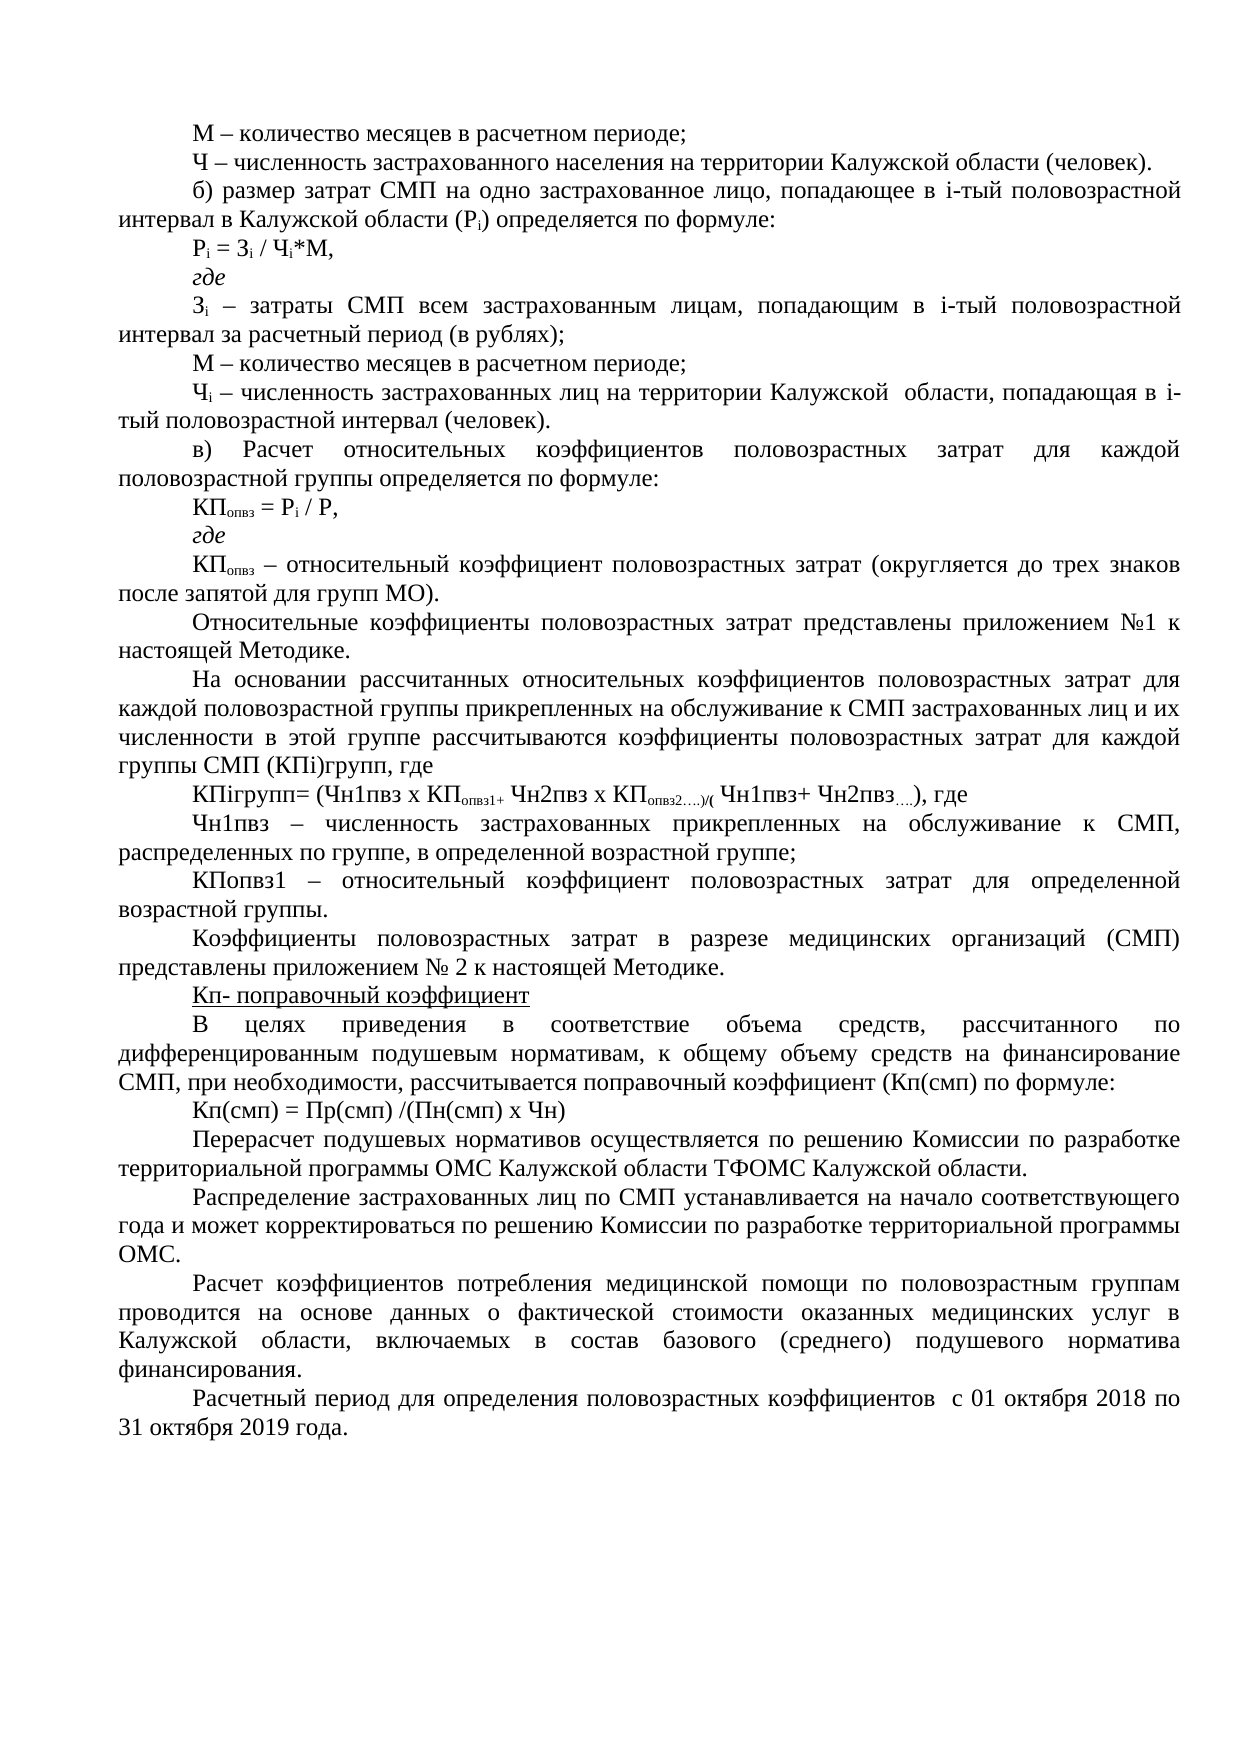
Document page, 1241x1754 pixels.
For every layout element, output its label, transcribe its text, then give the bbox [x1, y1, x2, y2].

text где [192, 521, 1181, 549]
text В целях приведения в соответствие объема средств, рассчитанного по дифференцированным подушевым нормативам, к общему объему средств на финансирование СМП, при необходимости, рассчитывается поправочный коэффициент (Кп(смп) по формуле: [118, 1009, 1181, 1096]
text На основании рассчитанных относительных коэффициентов половозрастных затрат для каждой половозрастной группы прикрепленных на обслуживание к СМП застрахованных лиц и их численности в этой группе рассчитываются коэффициенты половозрастных затрат для каждой группы СМП (КПi)групп, где [118, 664, 1181, 779]
text Кп- поправочный коэффициент [118, 981, 1181, 1009]
text Коэффициенты половозрастных затрат в разрезе медицинских организаций (СМП) представлены приложением № 2 к настоящей Методике. [118, 923, 1181, 981]
text Относительные коэффициенты половозрастных затрат представлены приложением №1 к настоящей Методике. [118, 607, 1181, 664]
text в) Расчет относительных коэффициентов половозрастных затрат для каждой половозрастной группы определяется по формуле: [118, 434, 1181, 492]
text где [192, 262, 1181, 291]
text Зi – затраты СМП всем застрахованным лицам, попадающим в i-тый половозрастной интервал за расчетный период (в рублях); [118, 291, 1181, 348]
text Расчетный период для определения половозрастных коэффициентов с 01 октября 2018 по 31 октября 2019 года. [118, 1383, 1181, 1441]
text КПопвз – относительный коэффициент половозрастных затрат (округляется до трех знаков после запятой для групп МО). [118, 549, 1181, 607]
text Распределение застрахованных лиц по СМП устанавливается на начало соответствующего года и может корректироваться по решению Комиссии по разработке территориальной программы ОМС. [118, 1182, 1181, 1268]
text Кп(смп) = Пр(смп) /(Пн(смп) х Чн) [118, 1096, 1181, 1124]
text б) размер затрат СМП на одно застрахованное лицо, попадающее в i-тый половозрастной интервал в Калужской области (Рi) определяется по формуле: [118, 176, 1181, 233]
text М – количество месяцев в расчетном периоде; [118, 348, 1181, 377]
text Рi = Зi / Чi*М, [192, 233, 1181, 262]
text КПiгрупп= (Чн1пвз х КПопвз1+ Чн2пвз х КПопвз2….)/( Чн1пвз+ Чн2пвз….), где [118, 779, 1181, 808]
text КПопвз1 – относительный коэффициент половозрастных затрат для определенной возрастной группы. [118, 866, 1181, 923]
text Перерасчет подушевых нормативов осуществляется по решению Комиссии по разработке территориальной программы ОМС Калужской области ТФОМС Калужской области. [118, 1124, 1181, 1182]
text Чн1пвз – численность застрахованных прикрепленных на обслуживание к СМП, распределенных по группе, в определенной возрастной группе; [118, 808, 1181, 866]
text М – количество месяцев в расчетном периоде; [118, 118, 1181, 147]
text Ч – численность застрахованного населения на территории Калужской области (человек). [118, 147, 1181, 176]
text Расчет коэффициентов потребления медицинской помощи по половозрастным группам проводится на основе данных о фактической стоимости оказанных медицинских услуг в Калужской области, включаемых в состав базового (среднего) подушевого норматива финансирования. [118, 1268, 1181, 1383]
text КПопвз = Рi / Р, [192, 492, 1181, 521]
text Чi – численность застрахованных лиц на территории Калужской области, попадающая в i-тый половозрастной интервал (человек). [118, 377, 1181, 434]
